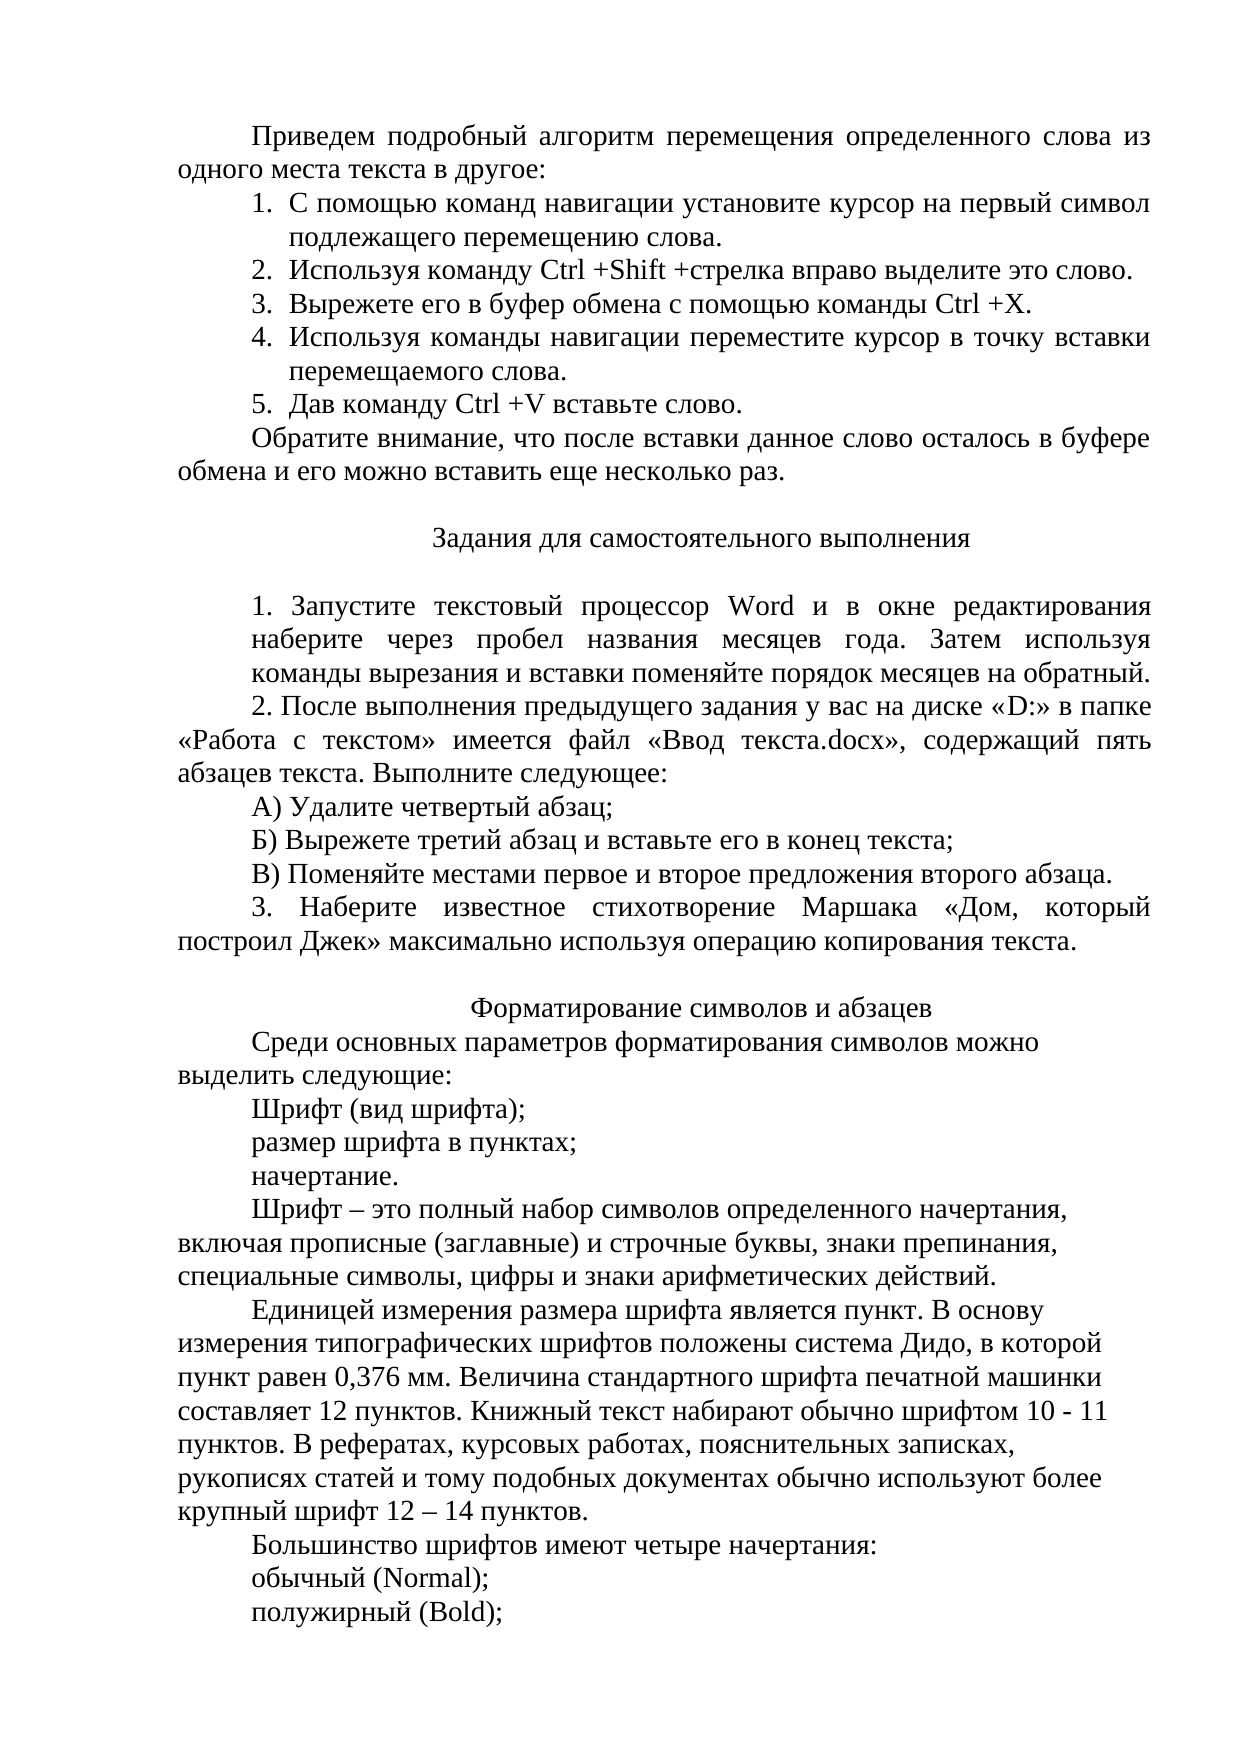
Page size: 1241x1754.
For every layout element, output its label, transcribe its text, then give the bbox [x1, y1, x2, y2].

text Приведем подробный алгоритм перемещения определенного слова из одного места текста в другое: [177, 118, 1152, 185]
text Большинство шрифтов имеют четыре начертания: [177, 1527, 1152, 1560]
list Используя команды навигации переместите курсор в точку вставки перемещаемого слова. [251, 319, 1152, 386]
text Среди основных параметров форматирования символов можно выделить следующие: [177, 1024, 1152, 1091]
text размер шрифта в пунктах; [177, 1124, 1152, 1158]
text 2. После выполнения предыдущего задания у вас на диске «D:» в папке «Работа с текстом» имеется файл «Ввод текста.docx», содержащий пять абзацев текста. Выполните следующее: [177, 688, 1152, 789]
text обычный (Normal); [177, 1560, 1152, 1594]
text В) Поменяйте местами первое и второе предложения второго абзаца. [177, 856, 1152, 889]
list Вырежете его в буфер обмена с помощью команды Ctrl +X. [251, 286, 1152, 319]
text 1. Запустите текстовый процессор Word и в окне редактирования наберите через пробел названия месяцев года. Затем используя команды вырезания и вставки поменяйте порядок месяцев на обратный. [251, 588, 1152, 688]
list Дав команду Ctrl +V вставьте слово. [251, 386, 1152, 420]
text А) Удалите четвертый абзац; [177, 789, 1152, 822]
list С помощью команд навигации установите курсор на первый символ подлежащего перемещению слова. [251, 185, 1152, 252]
text начертание. [177, 1158, 1152, 1191]
text Обратите внимание, что после вставки данное слово осталось в буфере обмена и его можно вставить еще несколько раз. [177, 420, 1152, 487]
text Б) Вырежете третий абзац и вставьте его в конец текста; [177, 822, 1152, 856]
text Шрифт – это полный набор символов определенного начертания, включая прописные (заглавные) и строчные буквы, знаки препинания, специальные символы, цифры и знаки арифметических действий. [177, 1191, 1152, 1292]
text Задания для самостоятельного выполнения [177, 521, 1152, 554]
text полужирный (Bold); [177, 1594, 1152, 1627]
text Форматирование символов и абзацев [177, 990, 1152, 1024]
list Используя команду Ctrl +Shift +стрелка вправо выделите это слово. [251, 252, 1152, 286]
text 3. Наберите известное стихотворение Маршака «Дом, который построил Джек» максимально используя операцию копирования текста. [177, 889, 1152, 957]
text Единицей измерения размера шрифта является пункт. В основу измерения типографических шрифтов положены система Дидо, в которой пункт равен 0,376 мм. Величина стандартного шрифта печатной машинки составляет 12 пунктов. Книжный текст набирают обычно шрифтом 10 - 11 пунктов. В рефератах, курсовых работах, пояснительных записках, рукописях статей и тому подобных документах обычно используют более крупный шрифт 12 – 14 пунктов. [177, 1292, 1152, 1527]
text Шрифт (вид шрифта); [177, 1091, 1152, 1124]
